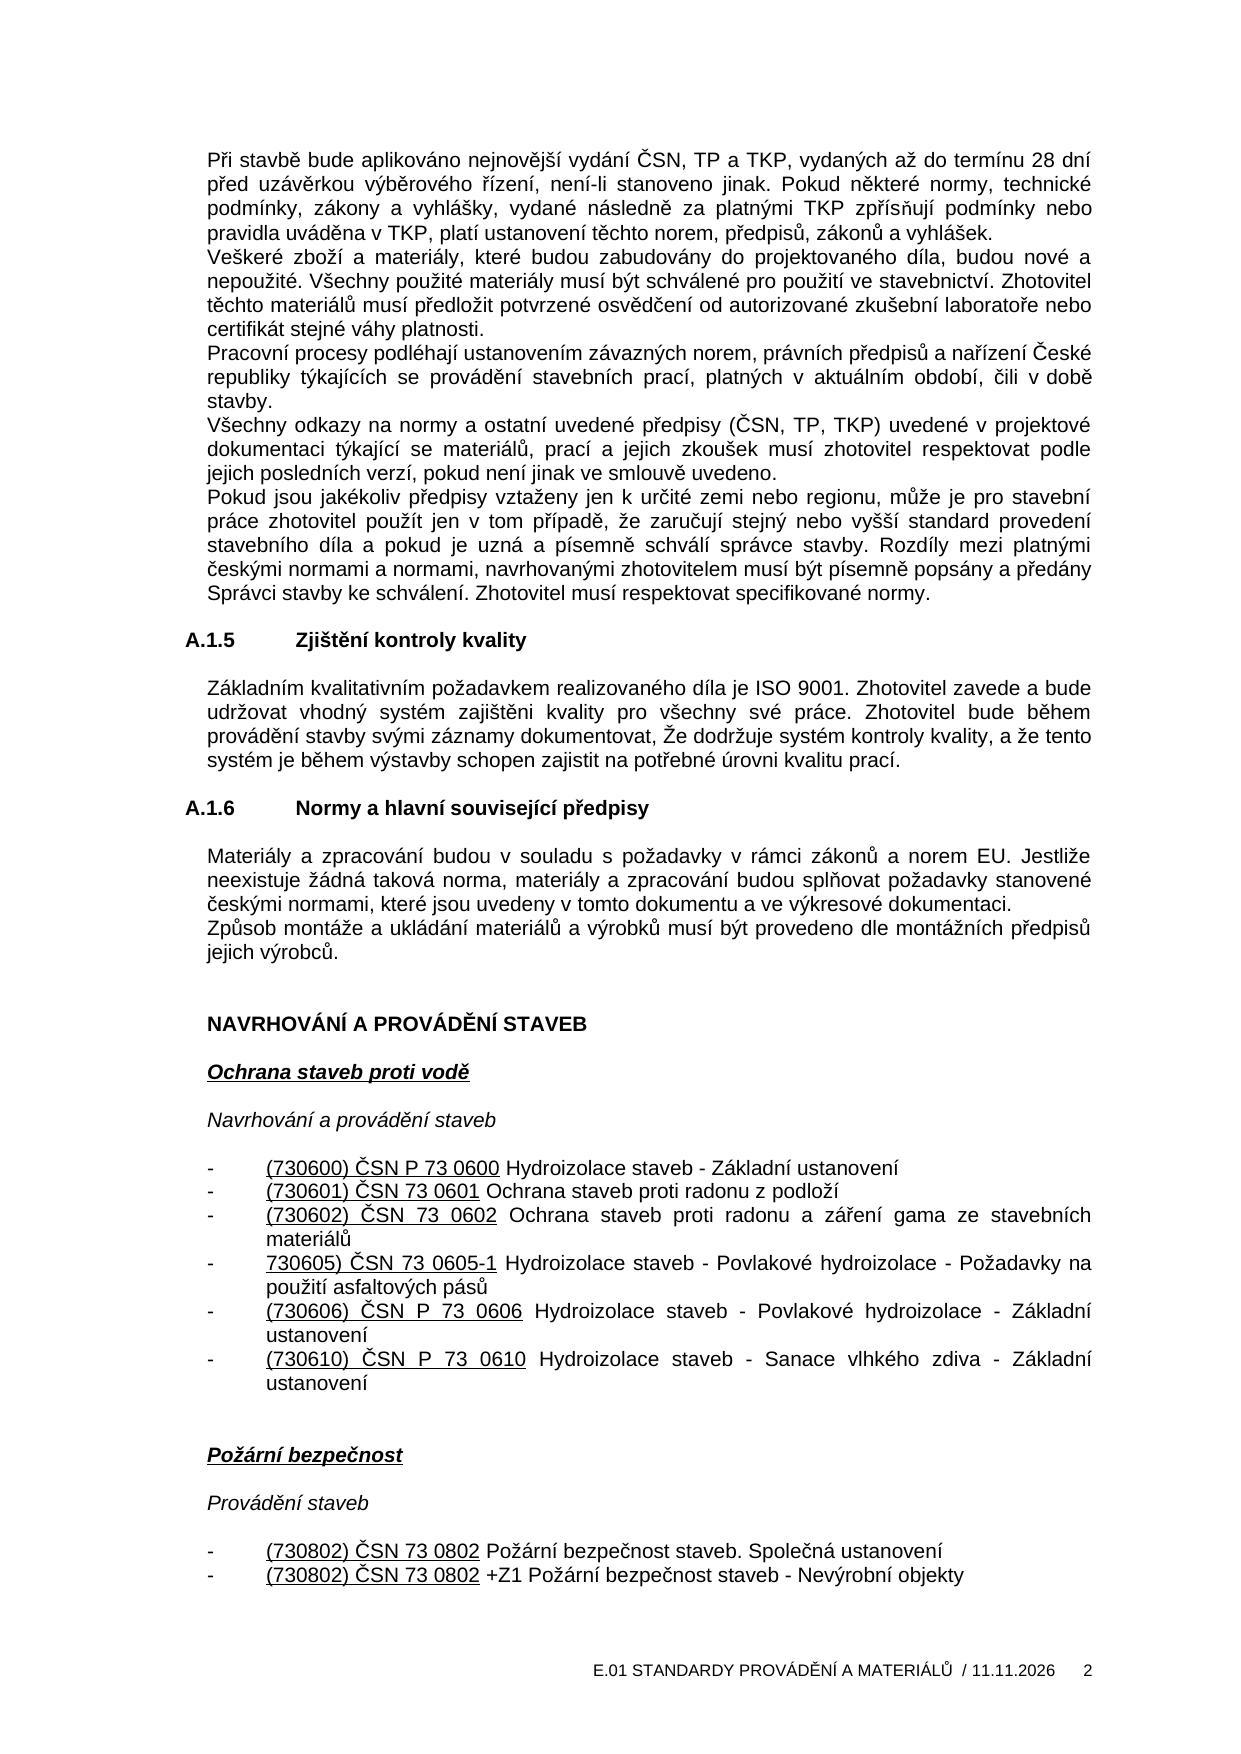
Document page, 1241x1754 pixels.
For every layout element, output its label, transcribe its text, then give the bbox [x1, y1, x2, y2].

text Požární bezpečnost [207, 1443, 1092, 1467]
list (730600) ČSN P 73 0600 Hydroizolace staveb - Základní ustanovení [207, 1155, 1092, 1179]
text Ochrana staveb proti vodě [207, 1059, 1092, 1083]
list (730610) ČSN P 73 0610 Hydroizolace staveb - Sanace vlhkého zdiva - Základní ustanovení [207, 1347, 1092, 1395]
text Způsob montáže a ukládání materiálů a výrobků musí být provedeno dle montážních předpisů jejich výrobců. [207, 916, 1092, 964]
text Pokud jsou jakékoliv předpisy vztaženy jen k určité zemi nebo regionu, může je pro stavební práce zhotovitel použít jen v tom případě, že zaručují stejný nebo vyšší standard provedení stavebního díla a pokud je uzná a písemně schválí správce stavby. Rozdíly mezi platnými českými normami a normami, navrhovanými zhotovitelem musí být písemně popsány a předány Správci stavby ke schválení. Zhotovitel musí respektovat specifikované normy. [207, 484, 1092, 604]
text Všechny odkazy na normy a ostatní uvedené předpisy (ČSN, TP, TKP) uvedené v projektové dokumentaci týkající se materiálů, prací a jejich zkoušek musí zhotovitel respektovat podle jejich posledních verzí, pokud není jinak ve smlouvě uvedeno. [207, 413, 1092, 484]
list (730802) ČSN 73 0802 Požární bezpečnost staveb. Společná ustanovení [207, 1539, 1092, 1563]
text Základním kvalitativním požadavkem realizovaného díla je ISO 9001. Zhotovitel zavede a bude udržovat vhodný systém zajištěni kvality pro všechny své práce. Zhotovitel bude během provádění stavby svými záznamy dokumentovat, Že dodržuje systém kontroly kvality, a že tento systém je během výstavby schopen zajistit na potřebné úrovni kvalitu prací. [207, 676, 1092, 772]
text NAVRHOVÁNÍ A PROVÁDĚNÍ STAVEB [207, 1012, 1092, 1036]
text Při stavbě bude aplikováno nejnovější vydání ČSN, TP a TKP, vydaných až do termínu 28 dní před uzávěrkou výběrového řízení, není-li stanoveno jinak. Pokud některé normy, technické podmínky, zákony a vyhlášky, vydané následně za platnými TKP zpřísňují podmínky nebo pravidla uváděna v TKP, platí ustanovení těchto norem, předpisů, zákonů a vyhlášek. [207, 148, 1092, 245]
list Normy a hlavní související předpisy [185, 796, 974, 820]
text Provádění staveb [207, 1491, 1092, 1515]
text Pracovní procesy podléhají ustanovením závazných norem, právních předpisů a nařízení České republiky týkajících se provádění stavebních prací, platných v aktuálním období, čili v době stavby. [207, 341, 1092, 413]
list (730601) ČSN 73 0601 Ochrana staveb proti radonu z podloží [207, 1179, 1092, 1203]
list Zjištění kontroly kvality [185, 628, 974, 652]
text Navrhování a provádění staveb [207, 1107, 1092, 1131]
text Materiály a zpracování budou v souladu s požadavky v rámci zákonů a norem EU. Jestliže neexistuje žádná taková norma, materiály a zpracování budou splňovat požadavky stanovené českými normami, které jsou uvedeny v tomto dokumentu a ve výkresové dokumentaci. [207, 844, 1092, 916]
list 730605) ČSN 73 0605-1 Hydroizolace staveb - Povlakové hydroizolace - Požadavky na použití asfaltových pásů [207, 1251, 1092, 1299]
list (730606) ČSN P 73 0606 Hydroizolace staveb - Povlakové hydroizolace - Základní ustanovení [207, 1299, 1092, 1347]
text Veškeré zboží a materiály, které budou zabudovány do projektovaného díla, budou nové a nepoužité. Všechny použité materiály musí být schválené pro použití ve stavebnictví. Zhotovitel těchto materiálů musí předložit potvrzené osvědčení od autorizované zkušební laboratoře nebo certifikát stejné váhy platnosti. [207, 245, 1092, 341]
list (730602) ČSN 73 0602 Ochrana staveb proti radonu a záření gama ze stavebních materiálů [207, 1203, 1092, 1251]
list (730802) ČSN 73 0802 +Z1 Požární bezpečnost staveb - Nevýrobní objekty [207, 1563, 1092, 1587]
